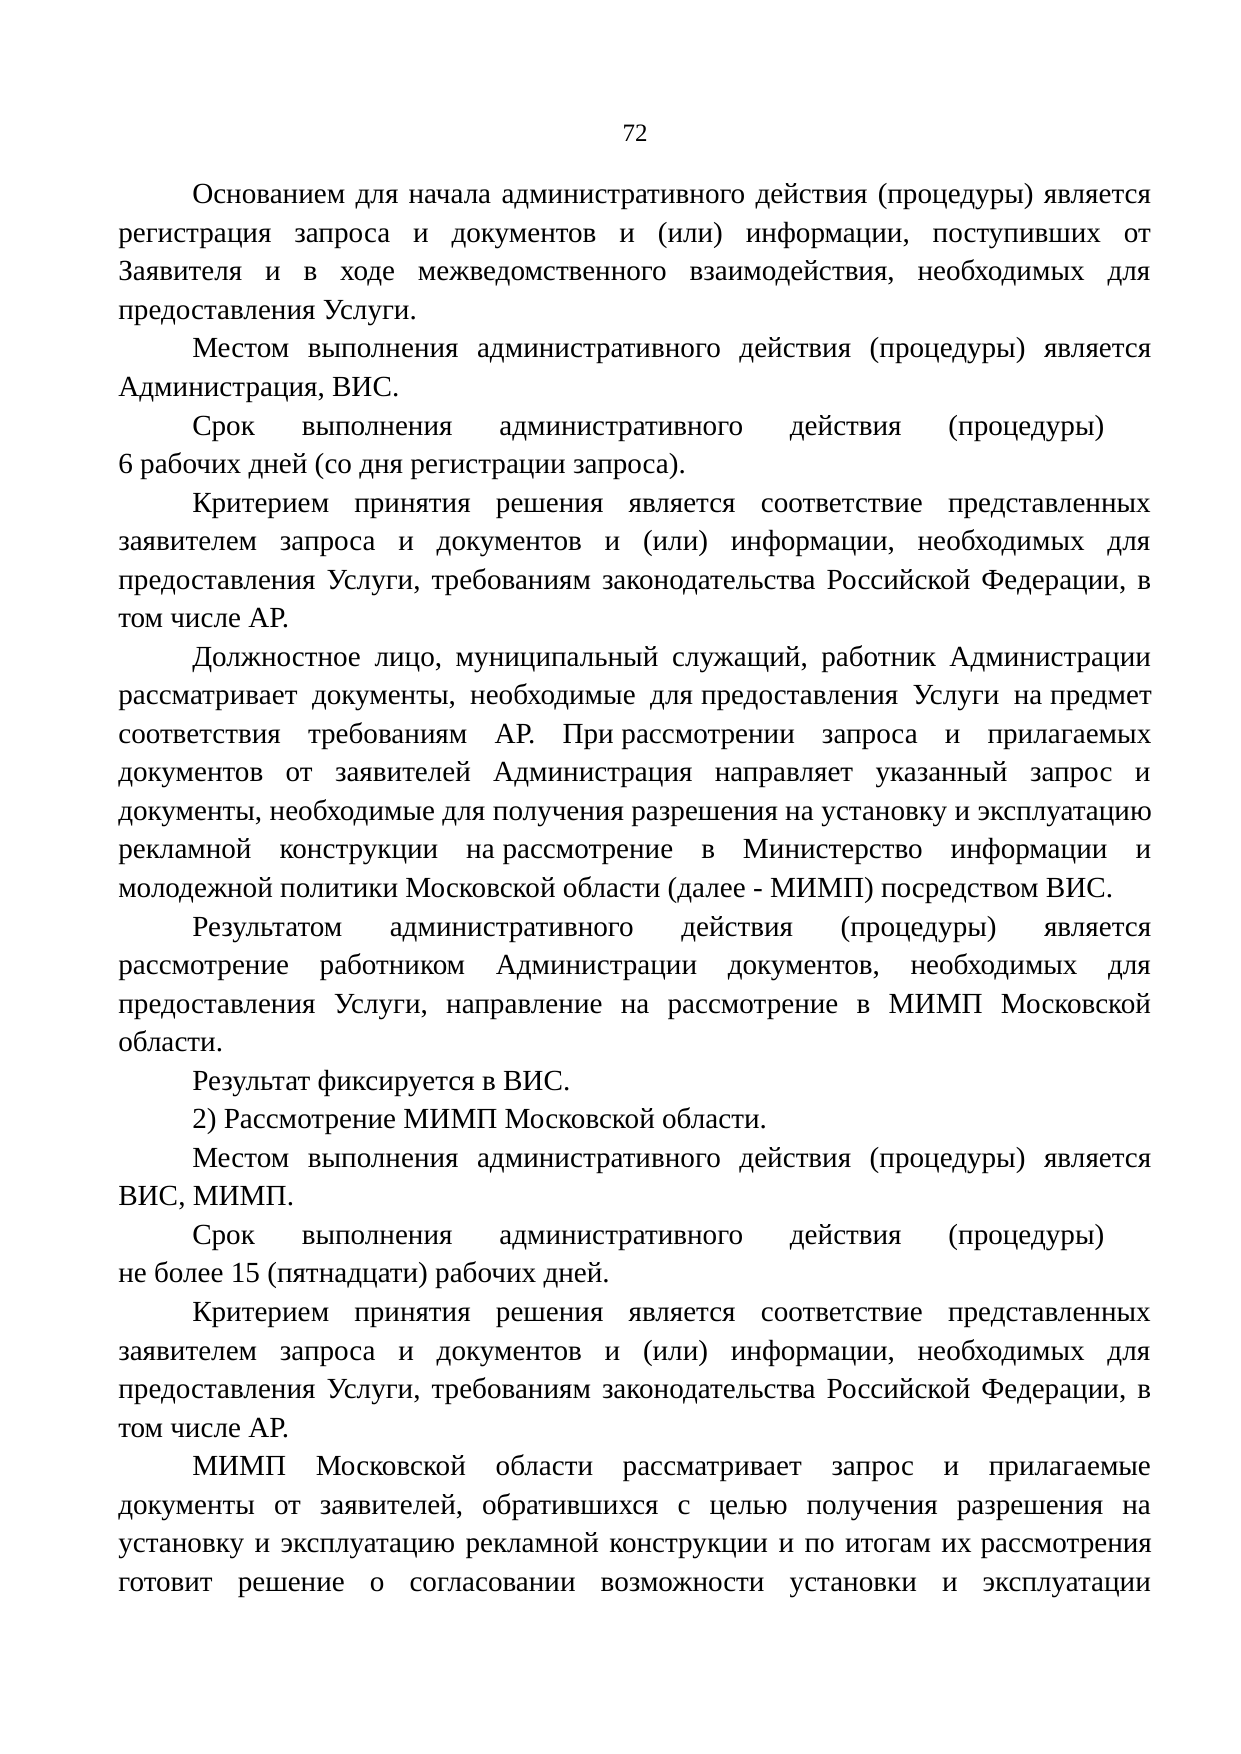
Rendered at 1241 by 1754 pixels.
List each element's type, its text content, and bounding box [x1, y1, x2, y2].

text Критерием принятия решения является соответствие представленных заявителем запроса и документов и (или) информации, необходимых для предоставления Услуги, требованиям законодательства Российской Федерации, в том числе АР. [118, 1294, 1152, 1443]
text Должностное лицо, муниципальный служащий, работник Администрации рассматривает документы, необходимые для предоставления Услуги на предмет соответствия требованиям АР. При рассмотрении запроса и прилагаемых документов от заявителей Администрация направляет указанный запрос и документы, необходимые для получения разрешения на установку и эксплуатацию рекламной конструкции на рассмотрение в Министерство информации и молодежной политики Московской области (далее - МИМП) посредством ВИС. [118, 639, 1152, 904]
text 2) Рассмотрение МИМП Московской области. [118, 1101, 1152, 1135]
text Основанием для начала административного действия (процедуры) является регистрация запроса и документов и (или) информации, поступивших от Заявителя и в ходе межведомственного взаимодействия, необходимых для предоставления Услуги. [118, 176, 1152, 326]
text Срок выполнения административного действия (процедуры) 6 рабочих дней (со дня регистрации запроса). [118, 408, 1152, 480]
text Результат фиксируется в ВИС. [118, 1063, 1152, 1096]
text Критерием принятия решения является соответствие представленных заявителем запроса и документов и (или) информации, необходимых для предоставления Услуги, требованиям законодательства Российской Федерации, в том числе АР. [118, 485, 1152, 634]
text Результатом административного действия (процедуры) является рассмотрение работником Администрации документов, необходимых для предоставления Услуги, направление на рассмотрение в МИМП Московской области. [118, 909, 1152, 1058]
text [118, 1448, 1152, 1597]
text Местом выполнения административного действия (процедуры) является Администрация, ВИС. [118, 331, 1152, 403]
text Местом выполнения административного действия (процедуры) является ВИС, МИМП. [118, 1140, 1152, 1212]
text Срок выполнения административного действия (процедуры) не более 15 (пятнадцати) рабочих дней. [118, 1217, 1152, 1289]
